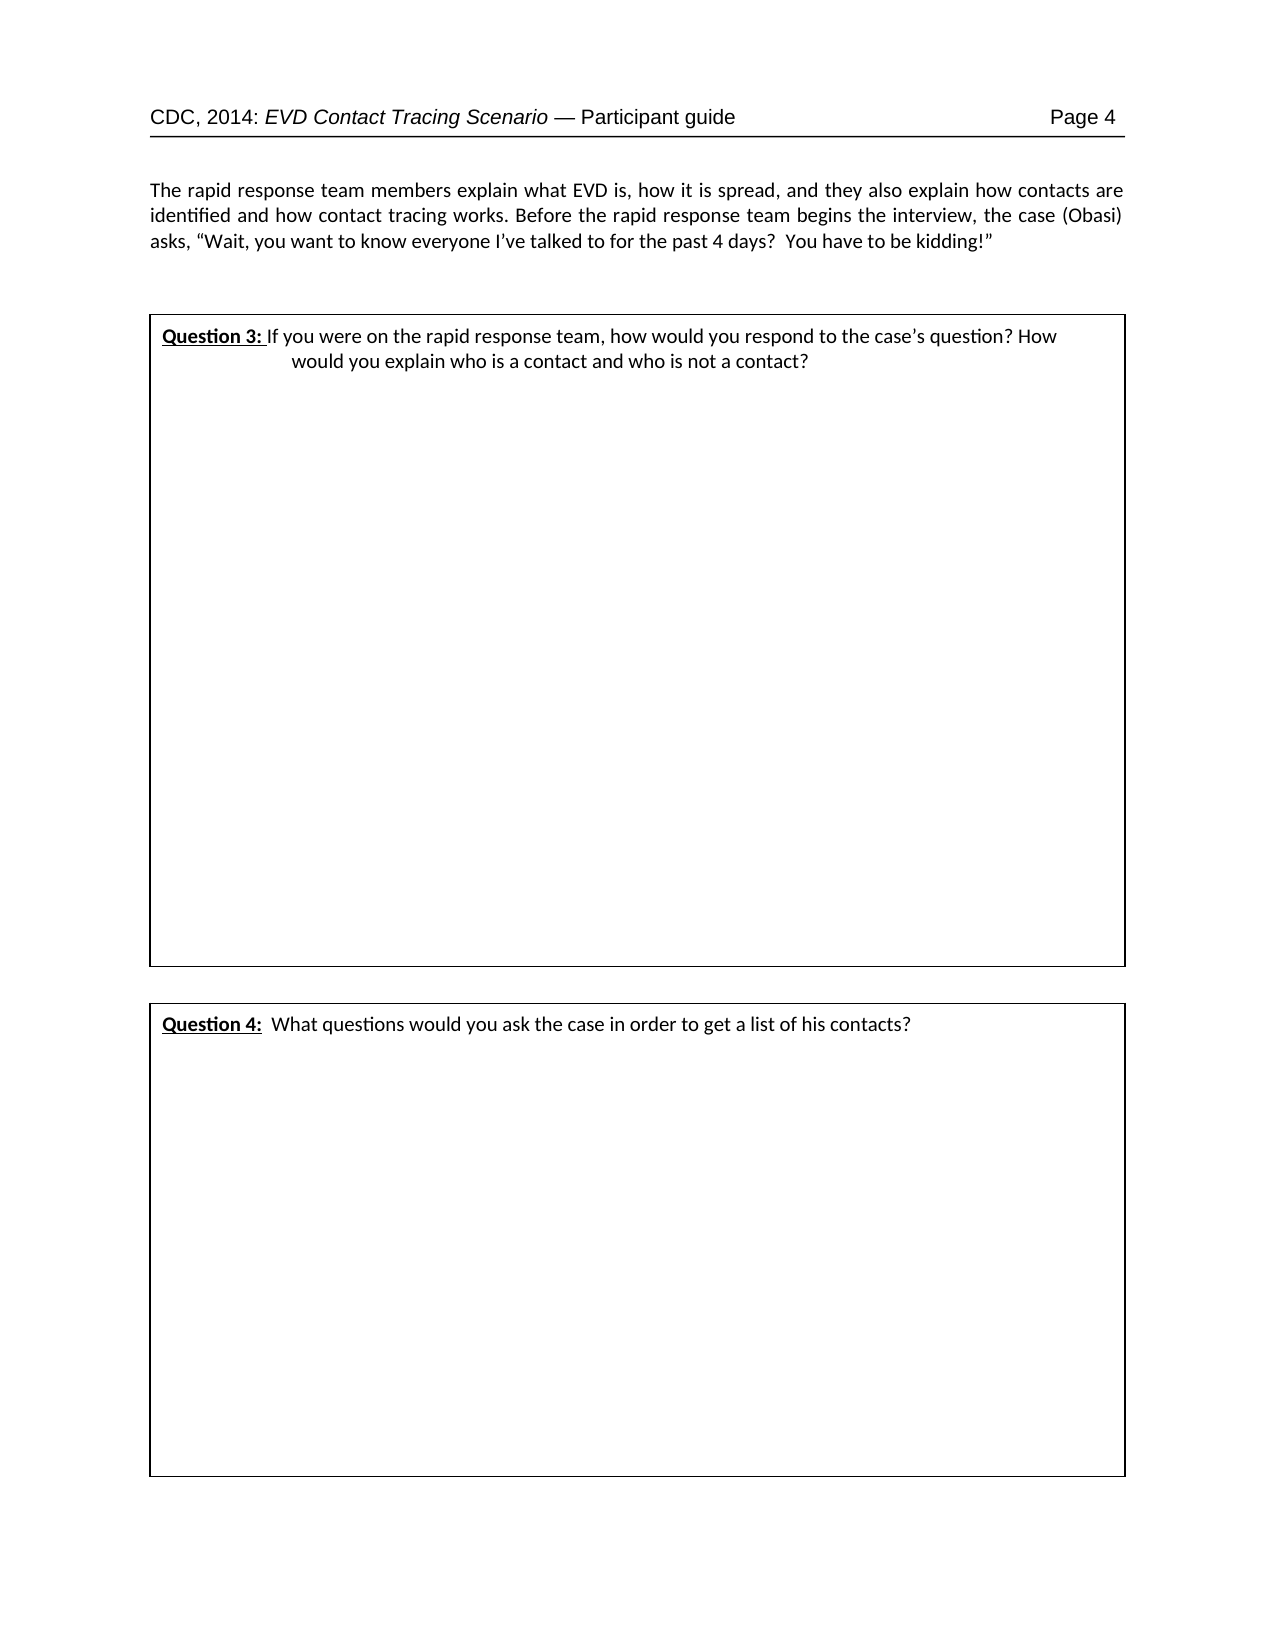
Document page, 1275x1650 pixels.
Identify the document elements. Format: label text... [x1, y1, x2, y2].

table_header Question 3: If you were on the rapid response team, how would you respond to the case’s question? How would you explain who is a contact and who is not a contact? [151, 315, 1124, 966]
table_header Question 4: What questions would you ask the case in order to get a list of his contacts? [151, 1004, 1124, 1476]
text The rapid response team members explain what EVD is, how it is spread, and they also explain how contacts are identified and how contact tracing works. Before the rapid response team begins the interview, the case (Obasi) asks, “Wait, you want to know everyone I’ve talked to for the past 4 days? You have to be kidding!” [150, 177, 1125, 253]
